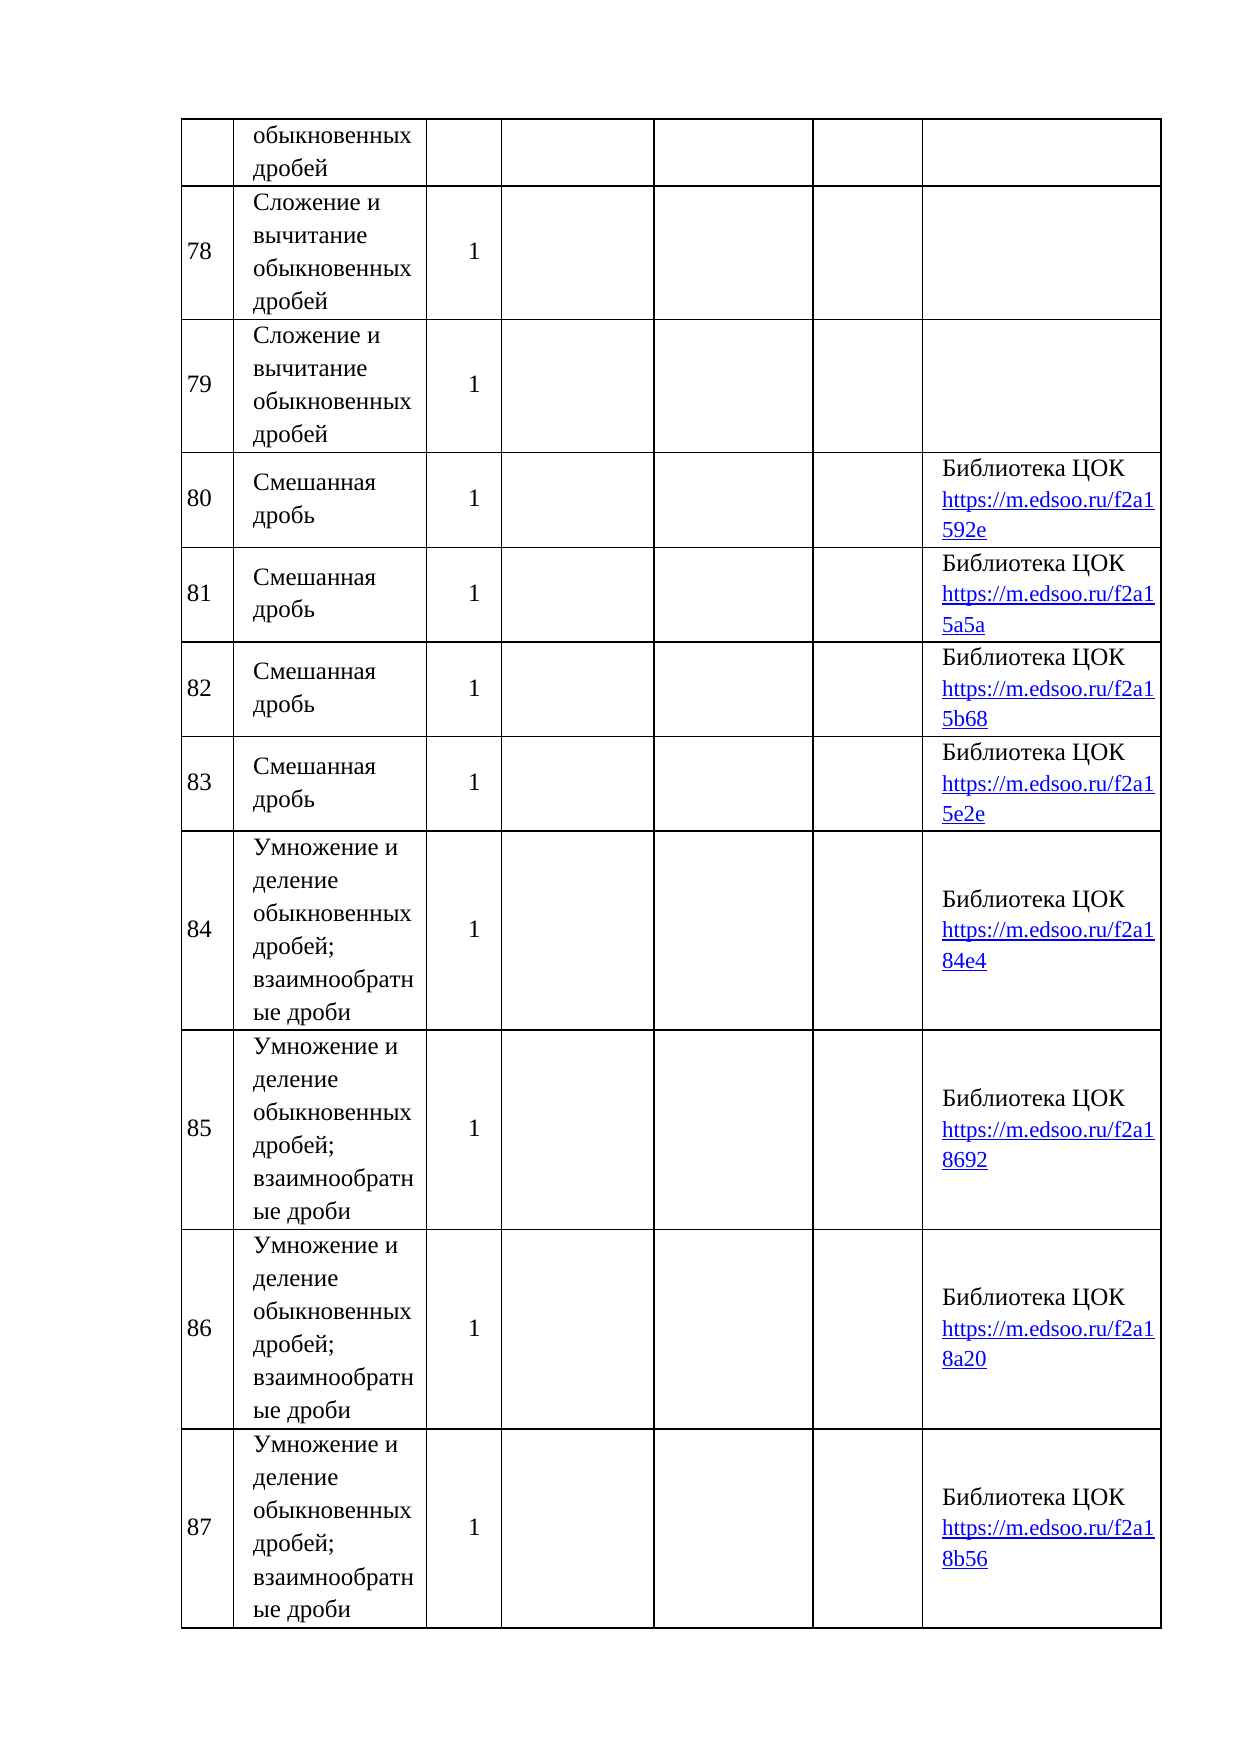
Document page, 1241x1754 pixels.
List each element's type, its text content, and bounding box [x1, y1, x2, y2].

table_cell [502, 643, 653, 736]
table_cell Библиотека ЦОК https://m.edsoo.ru/f2a15b68 [923, 643, 1160, 736]
table_cell Смешанная дробь [234, 453, 426, 546]
table_cell Смешанная дробь [234, 548, 426, 641]
table_cell Библиотека ЦОК https://m.edsoo.ru/f2a15e2e [923, 737, 1160, 830]
table_cell [502, 1230, 653, 1428]
table_cell [502, 737, 653, 830]
table_cell 1 [427, 832, 501, 1029]
table_cell Библиотека ЦОК https://m.edsoo.ru/f2a15a5a [923, 548, 1160, 641]
table_cell [814, 453, 922, 546]
table_cell [655, 187, 812, 318]
table_cell 84 [182, 832, 233, 1029]
table_cell 80 [182, 453, 233, 546]
table_cell [814, 548, 922, 641]
table_cell 1 [427, 548, 501, 641]
table_cell 83 [182, 737, 233, 830]
table_cell [502, 832, 653, 1029]
table_cell 1 [427, 1430, 501, 1627]
table_cell [814, 832, 922, 1029]
table_cell [655, 643, 812, 736]
table_cell [814, 737, 922, 830]
table_cell 85 [182, 1031, 233, 1229]
table_cell [814, 1031, 922, 1229]
table_cell [655, 320, 812, 452]
table_cell [814, 1430, 922, 1627]
table_cell [655, 832, 812, 1029]
table_cell 79 [182, 320, 233, 452]
table_cell 1 [427, 1031, 501, 1229]
table_cell [814, 1230, 922, 1428]
table_cell [502, 187, 653, 318]
table_cell 1 [427, 320, 501, 452]
table_cell [814, 643, 922, 736]
table_cell [814, 187, 922, 318]
table_cell [655, 737, 812, 830]
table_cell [234, 120, 426, 185]
table_cell 78 [182, 187, 233, 318]
table_cell 1 [427, 1230, 501, 1428]
table_cell Смешанная дробь [234, 643, 426, 736]
table_cell 81 [182, 548, 233, 641]
table_cell Библиотека ЦОК https://m.edsoo.ru/f2a18692 [923, 1031, 1160, 1229]
table_cell Библиотека ЦОК https://m.edsoo.ru/f2a18a20 [923, 1230, 1160, 1428]
table_cell [655, 1430, 812, 1627]
table_cell [655, 120, 812, 185]
table_cell 1 [427, 643, 501, 736]
table_cell 77 [182, 120, 233, 185]
table_cell Смешанная дробь [234, 737, 426, 830]
table_cell 87 [182, 1430, 233, 1627]
table_cell [655, 1031, 812, 1229]
table_cell [502, 1430, 653, 1627]
table_cell 1 [427, 737, 501, 830]
table_cell [502, 1031, 653, 1229]
table_cell 1 [427, 120, 501, 185]
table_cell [234, 187, 426, 318]
table_cell [502, 320, 653, 452]
table_cell Умножение и деление обыкновенных дробей; взаимнообратные дроби [234, 1031, 426, 1229]
table_cell [923, 320, 1160, 452]
table_cell 82 [182, 643, 233, 736]
table_cell [814, 320, 922, 452]
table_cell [234, 1430, 426, 1627]
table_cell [234, 1230, 426, 1428]
table_cell [502, 453, 653, 546]
table_cell [814, 120, 922, 185]
table_cell [502, 120, 653, 185]
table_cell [234, 320, 426, 452]
table_cell Библиотека ЦОК https://m.edsoo.ru/f2a1592e [923, 453, 1160, 546]
table_cell [655, 1230, 812, 1428]
table_cell 1 [427, 453, 501, 546]
table_cell Умножение и деление обыкновенных дробей; взаимнообратные дроби [234, 832, 426, 1029]
table_cell [923, 187, 1160, 318]
table_cell [502, 548, 653, 641]
table_cell 1 [427, 187, 501, 318]
table_cell [655, 453, 812, 546]
table_cell Библиотека ЦОК https://m.edsoo.ru/f2a18b56 [923, 1430, 1160, 1627]
table_cell [655, 548, 812, 641]
table_cell Библиотека ЦОК https://m.edsoo.ru/f2a184e4 [923, 832, 1160, 1029]
table_cell 86 [182, 1230, 233, 1428]
table_cell [923, 120, 1160, 185]
